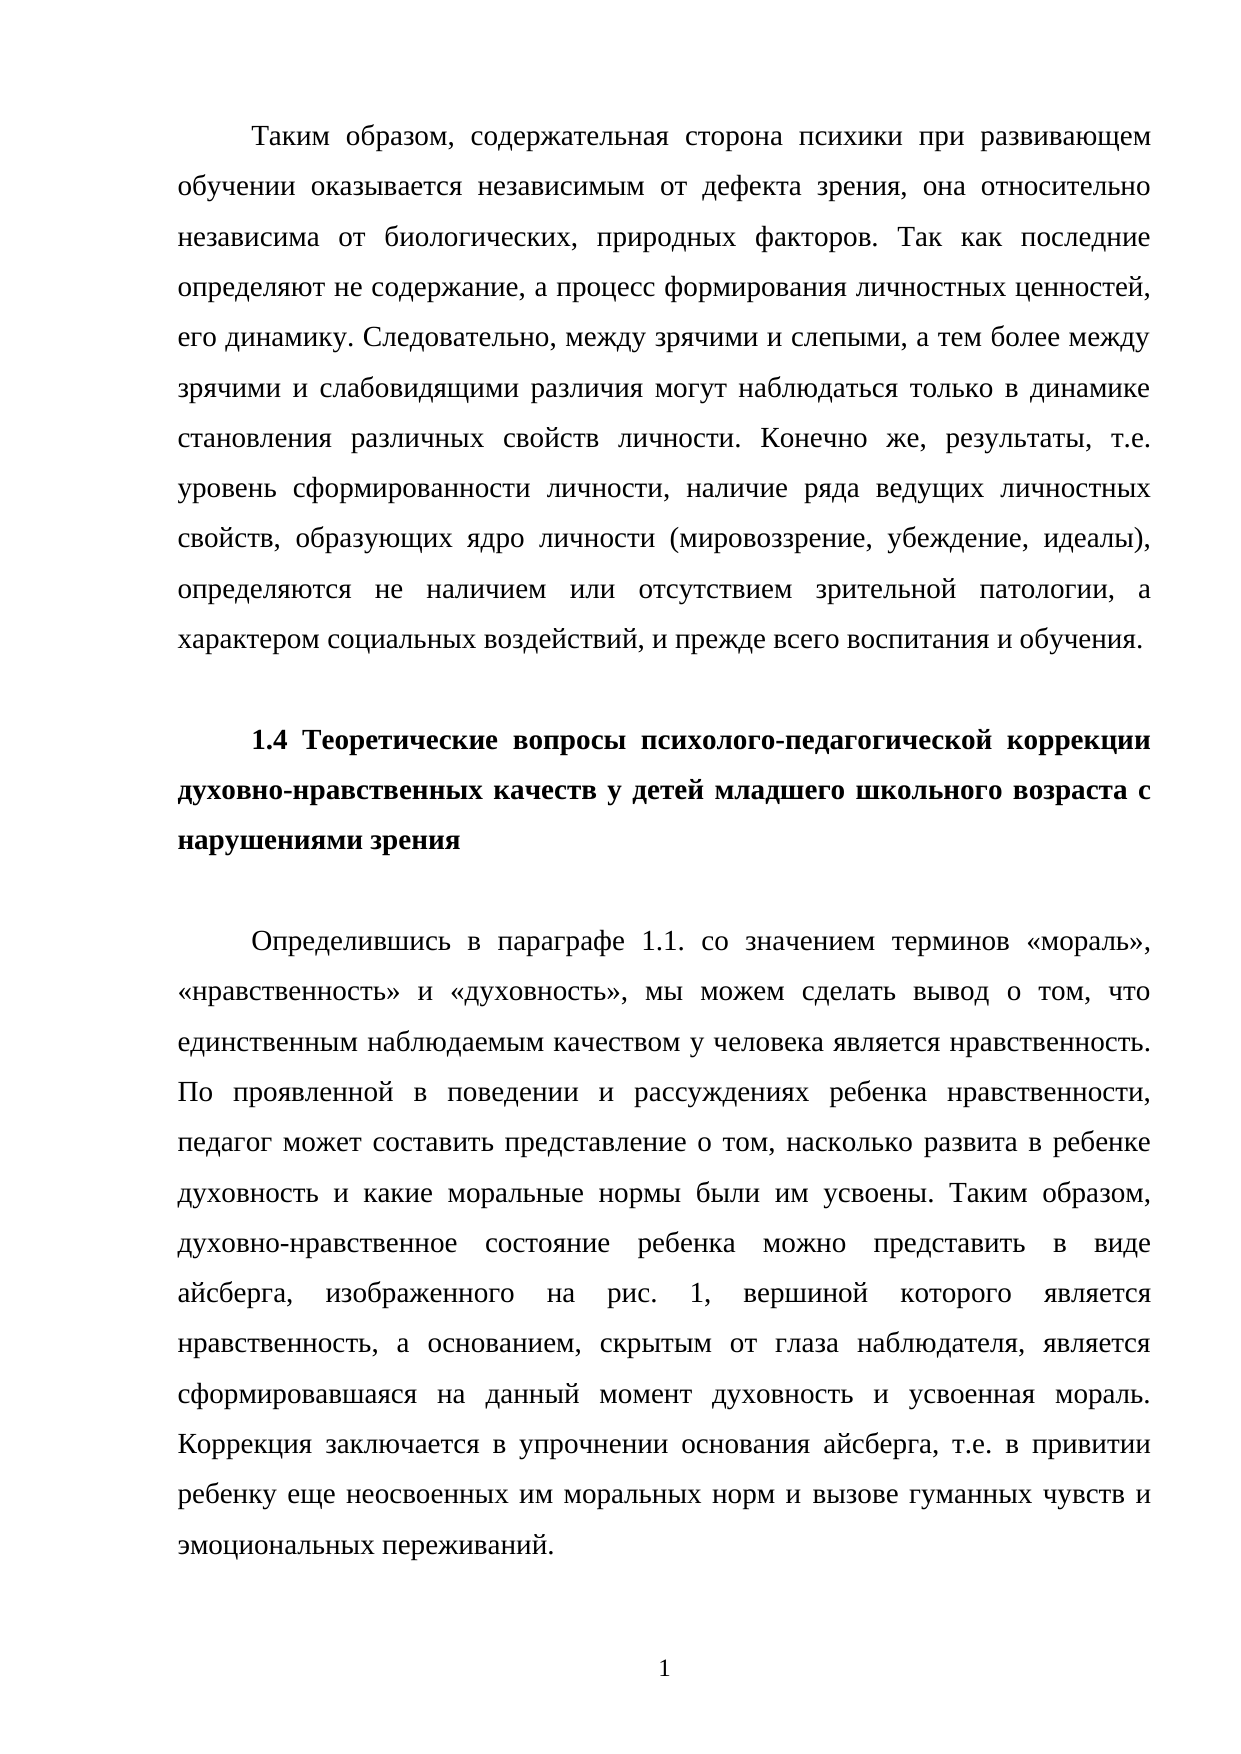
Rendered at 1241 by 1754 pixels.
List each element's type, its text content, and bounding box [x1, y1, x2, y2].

text Определившись в параграфе 1.1. со значением терминов «мораль», «нравственность» и «духовность», мы можем сделать вывод о том, что единственным наблюдаемым качеством у человека является нравственность. По проявленной в поведении и рассуждениях ребенка нравственности, педагог может составить представление о том, насколько развита в ребенке духовность и какие моральные нормы были им усвоены. Таким образом, духовно-нравственное состояние ребенка можно представить в виде айсберга, изображенного на рис. 1, вершиной которого является нравственность, а основанием, скрытым от глаза наблюдателя, является сформировавшаяся на данный момент духовность и усвоенная мораль. Коррекция заключается в упрочнении основания айсберга, т.е. в привитии ребенку еще неосвоенных им моральных норм и вызове гуманных чувств и эмоциональных переживаний. [177, 923, 1152, 1560]
text Таким образом, содержательная сторона психики при развивающем обучении оказывается независимым от дефекта зрения, она относительно независима от биологических, природных факторов. Так как последние определяют не содержание, а процесс формирования личностных ценностей, его динамику. Следовательно, между зрячими и слепыми, а тем более между зрячими и слабовидящими различия могут наблюдаться только в динамике становления различных свойств личности. Конечно же, результаты, т.е. уровень сформированности личности, наличие ряда ведущих личностных свойств, образующих ядро личности (мировоззрение, убеждение, идеалы), определяются не наличием или отсутствием зрительной патологии, а характером социальных воздействий, и прежде всего воспитания и обучения. [177, 118, 1152, 655]
subtitle 1.4 Теоретические вопросы психолого-педагогической коррекции духовно-нравственных качеств у детей младшего школьного возраста с нарушениями зрения [177, 722, 1152, 856]
